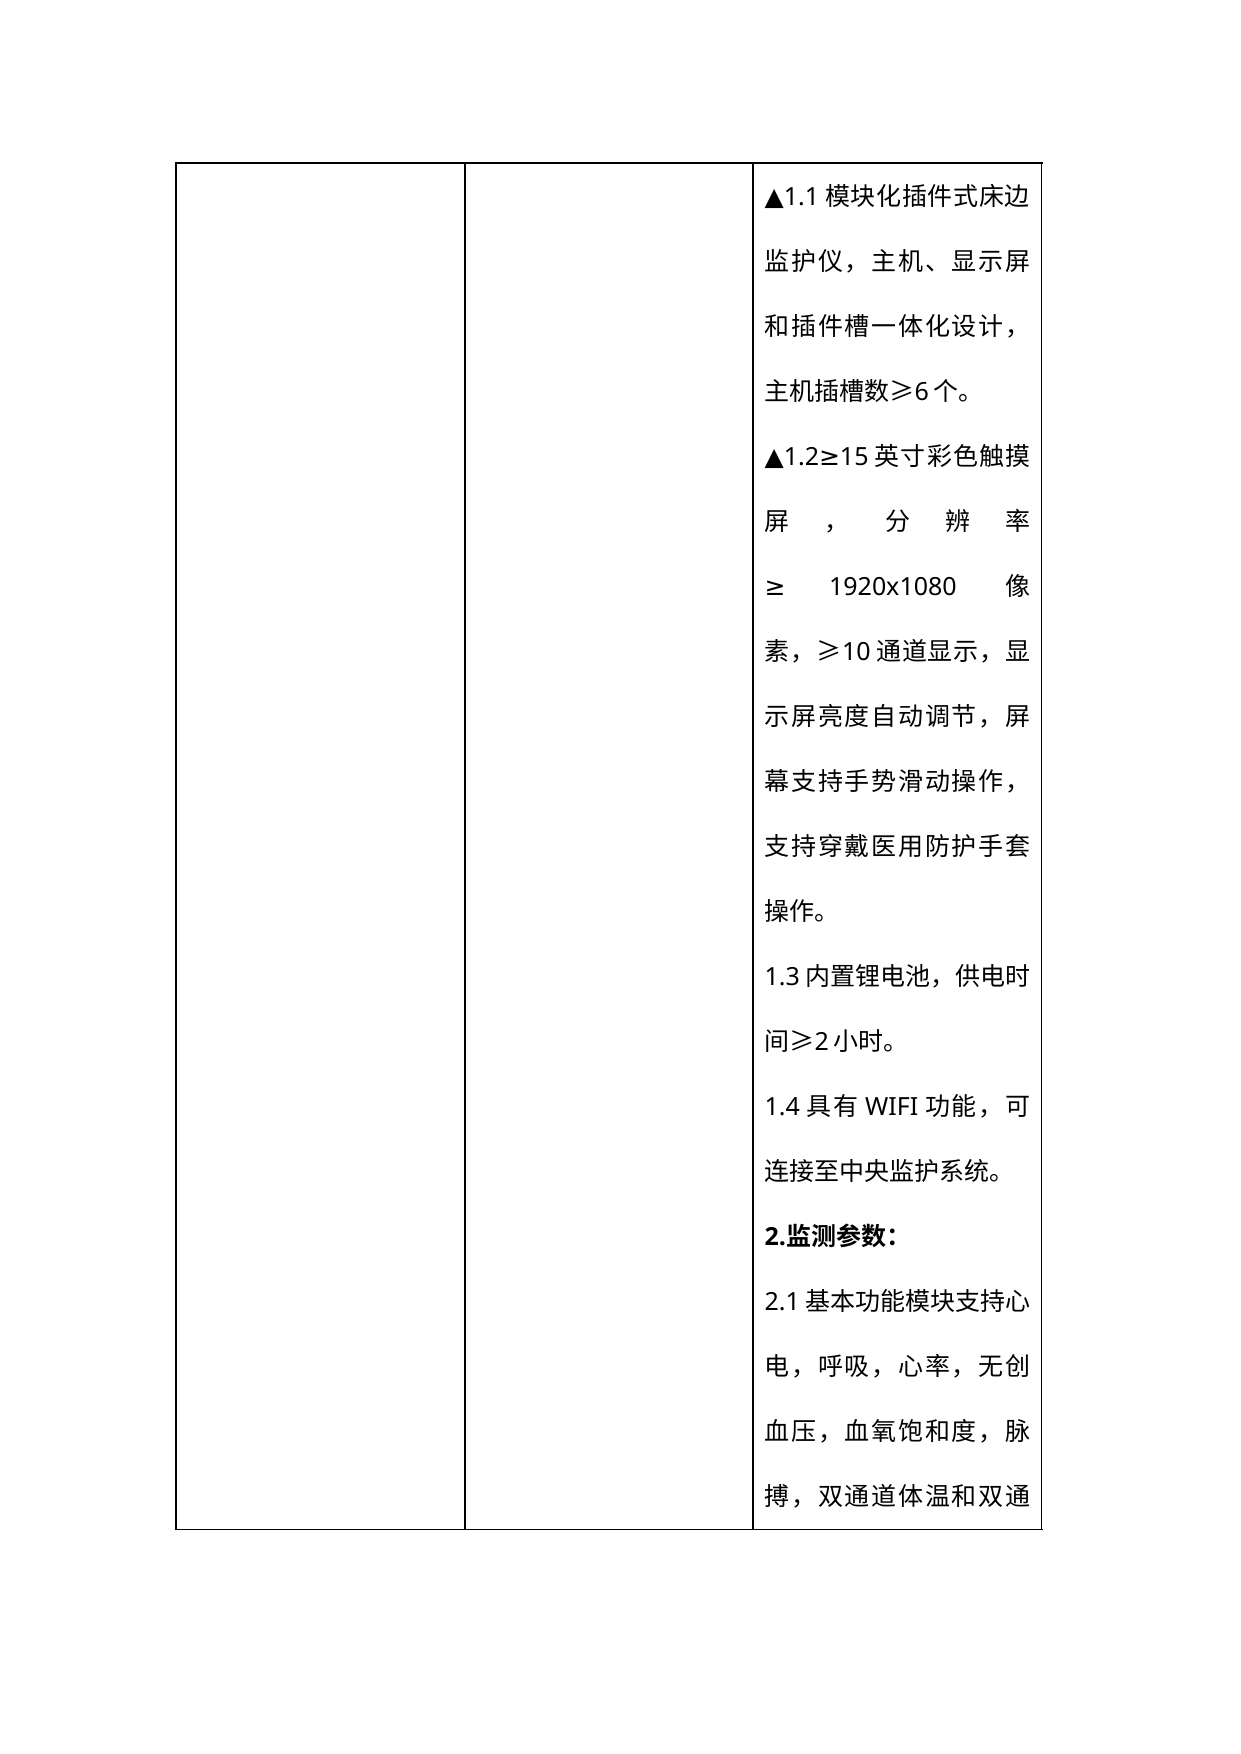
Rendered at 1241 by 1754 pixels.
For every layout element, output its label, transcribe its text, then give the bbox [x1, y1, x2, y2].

table_cell [177, 164, 464, 1528]
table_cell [754, 164, 1041, 1528]
table_cell 2 [466, 164, 752, 1528]
